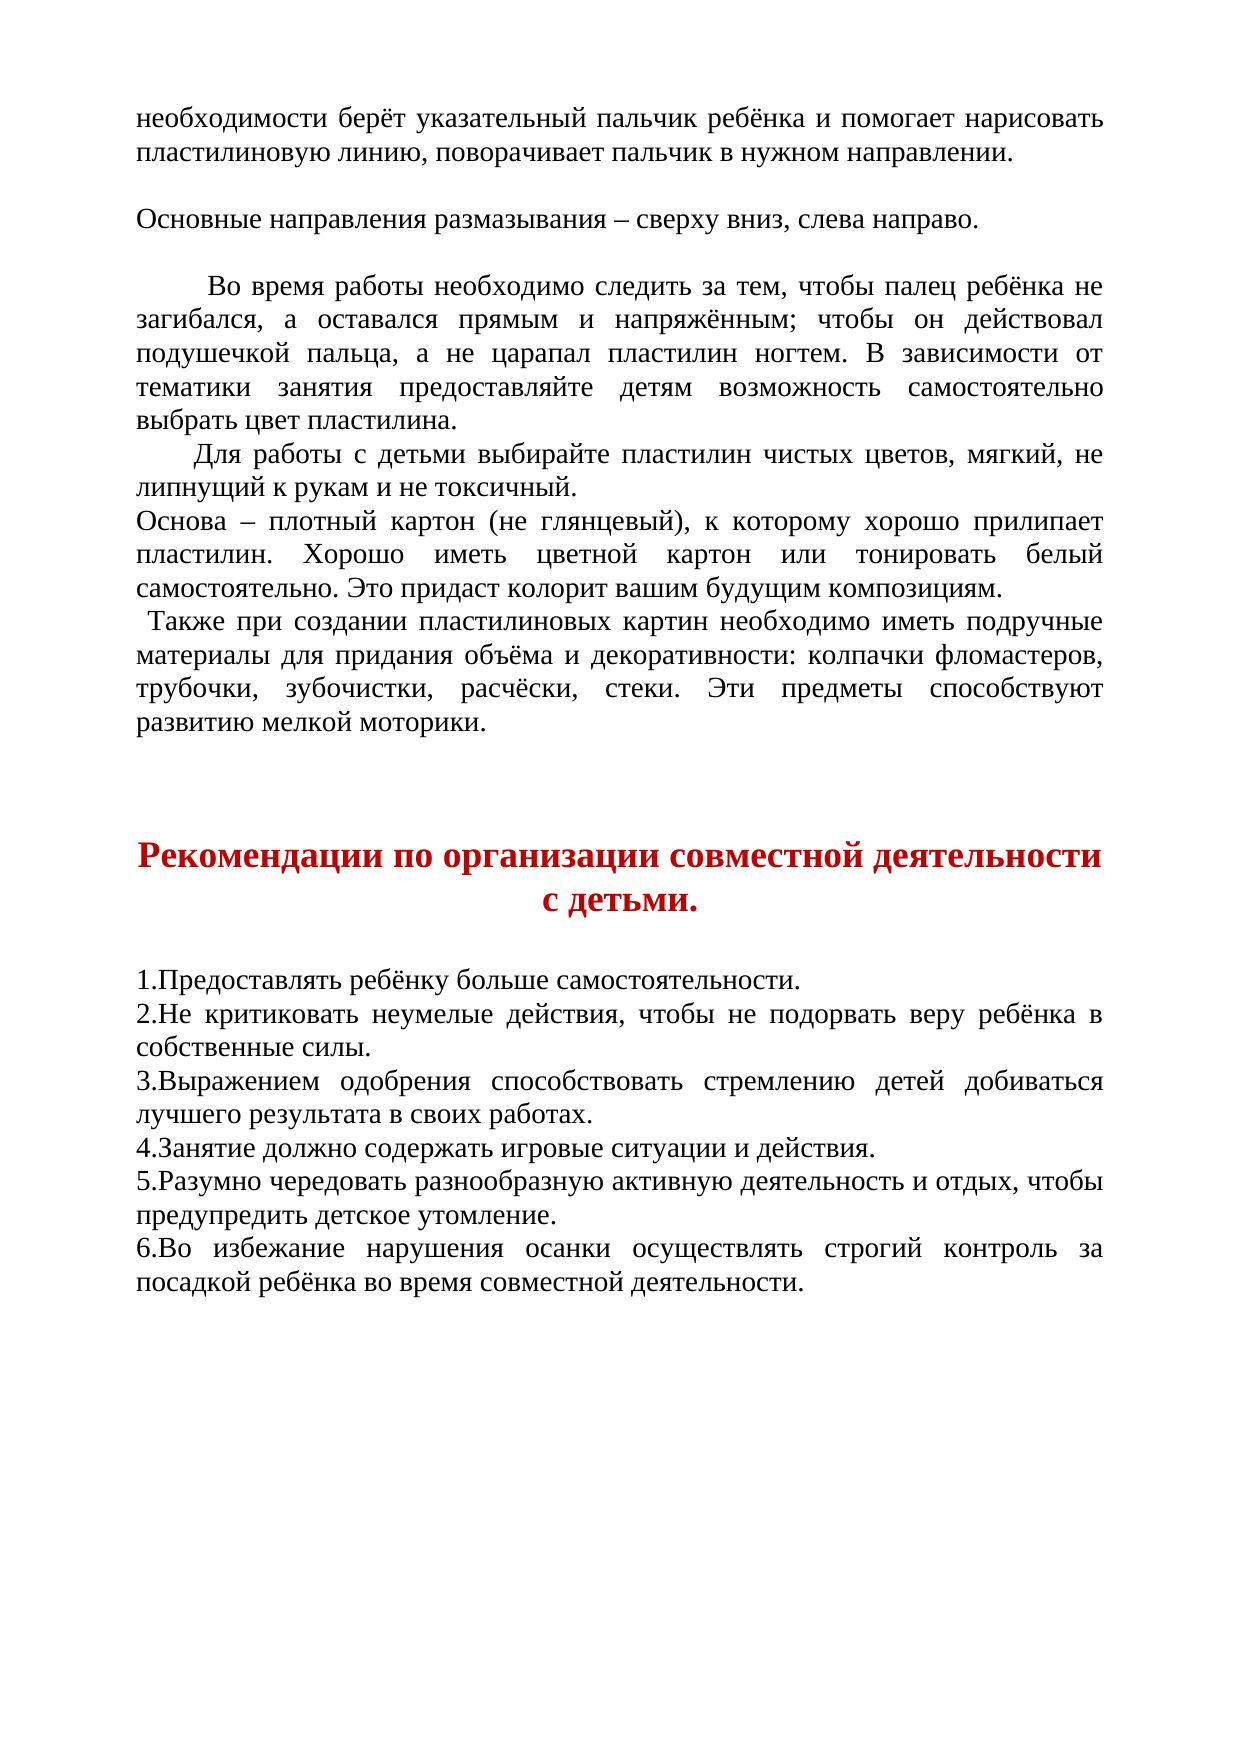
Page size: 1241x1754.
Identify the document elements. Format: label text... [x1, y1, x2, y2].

text 3.Выражением одобрения способствовать стремлению детей добиваться лучшего результата в своих работах. [136, 1063, 1104, 1130]
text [136, 100, 1104, 167]
text Также при создании пластилиновых картин необходимо иметь подручные материалы для придания объёма и декоративности: колпачки фломастеров, трубочки, зубочистки, расчёски, стеки. Эти предметы способствуют развитию мелкой моторики. [136, 603, 1104, 738]
text Во время работы необходимо следить за тем, чтобы палец ребёнка не загибался, а оставался прямым и напряжённым; чтобы он действовал подушечкой пальца, а не царапал пластилин ногтем. В зависимости от тематики занятия предоставляйте детям возможность самостоятельно выбрать цвет пластилина. [136, 268, 1104, 436]
text Рекомендации по организации совместной деятельности с детьми. [136, 833, 1104, 919]
text 1.Предоставлять ребёнку больше самостоятельности. [136, 962, 1104, 996]
text Основные направления размазывания – сверху вниз, слева направо. [136, 201, 1104, 234]
text Для работы с детьми выбирайте пластилин чистых цветов, мягкий, не липнущий к рукам и не токсичный. [136, 436, 1104, 503]
text 2.Не критиковать неумелые действия, чтобы не подорвать веру ребёнка в собственные силы. [136, 996, 1104, 1063]
text 6.Во избежание нарушения осанки осуществлять строгий контроль за посадкой ребёнка во время совместной деятельности. [136, 1231, 1104, 1298]
text 5.Разумно чередовать разнообразную активную деятельность и отдых, чтобы предупредить детское утомление. [136, 1163, 1104, 1231]
text 4.Занятие должно содержать игровые ситуации и действия. [136, 1130, 1104, 1163]
text Основа – плотный картон (не глянцевый), к которому хорошо прилипает пластилин. Хорошо иметь цветной картон или тонировать белый самостоятельно. Это придаст колорит вашим будущим композициям. [136, 503, 1104, 603]
